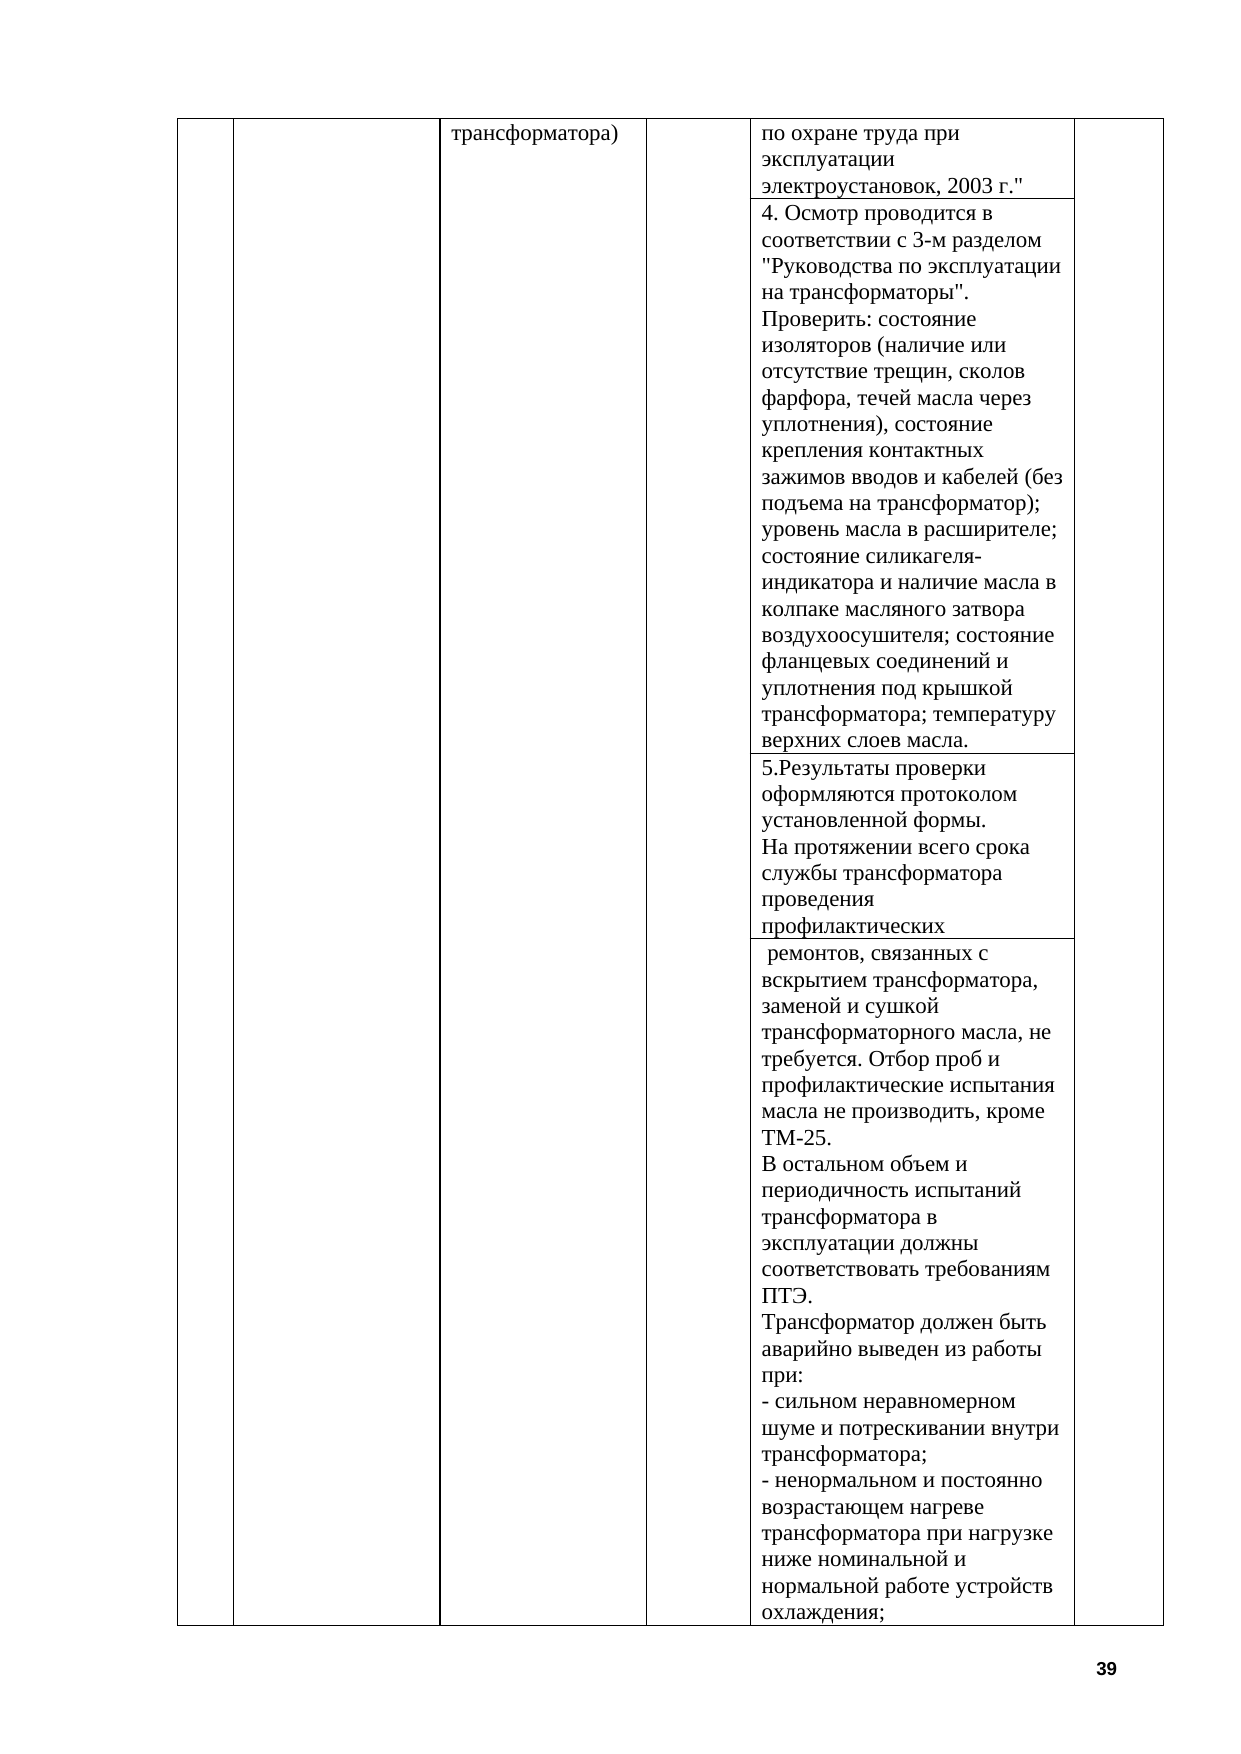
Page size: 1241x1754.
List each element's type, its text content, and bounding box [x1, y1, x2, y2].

table_cell 4. Осмотр проводится в соответствии с 3-м разделом "Руководства по эксплуатации на трансформаторы". Проверить: состояние изоляторов (наличие или отсутствие трещин, сколов фарфора, течей масла через уплотнения), состояние крепления контактных зажимов вводов и кабелей (без подъема на трансформатор); уровень масла в расширителе; состояние силикагеля-индикатора и наличие масла в колпаке масляного затвора воздухоосушителя; состояние фланцевых соединений и уплотнения под крышкой трансформатора; температуру верхних слоев масла. [751, 199, 1074, 753]
table_cell 5.Результаты проверки оформляются протоколом установленной формы. На протяжении всего срока службы трансформатора проведения профилактических [751, 754, 1074, 938]
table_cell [751, 119, 1074, 198]
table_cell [751, 939, 1074, 1624]
